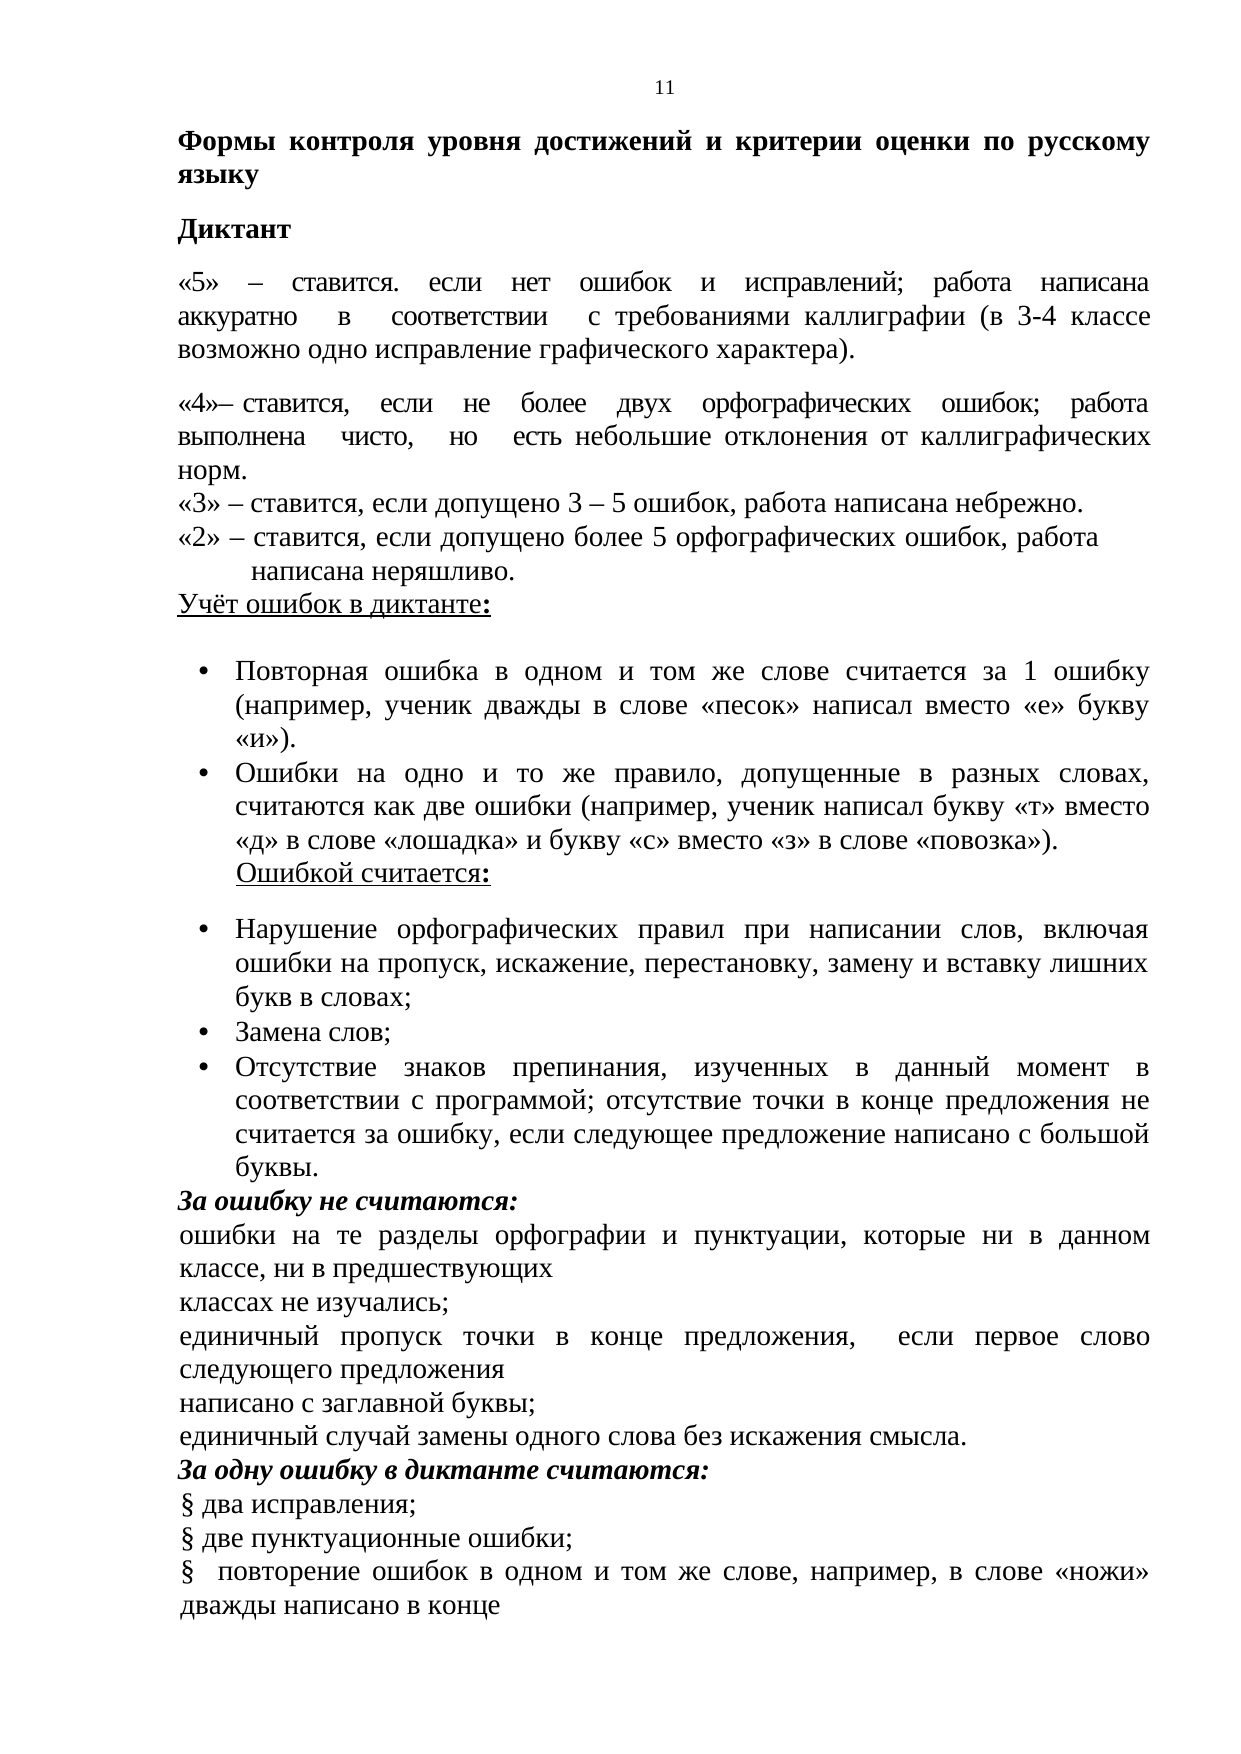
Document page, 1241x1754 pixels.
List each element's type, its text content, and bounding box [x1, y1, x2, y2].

text ошибки на те разделы орфографии и пунктуации, которые ни в данном классе, ни в предшествующих [179, 1217, 1152, 1284]
text «2» – ставится, если допущено более 5 орфографических ошибок, работа написана неряшливо. [177, 519, 1100, 586]
text «5» – ставится. если нет ошибок и исправлений; работа написана аккуратно в соответствии с требованиями каллиграфии (в 3-4 классе возможно одно исправление графического характера). [177, 264, 1152, 365]
text Формы контроля уровня достижений и критерии оценки по русскому языку [177, 123, 1152, 190]
list Ошибки на одно и то же правило, допущенные в разных словах, считаются как две ошибки (например, ученик написал букву «т» вместо «д» в слове «лошадка» и букву «с» вместо «з» в слове «повозка»). [198, 755, 1151, 856]
text За ошибку не считаются: [178, 1183, 1152, 1217]
text единичный случай замены одного слова без искажения смысла. [179, 1418, 1152, 1452]
text классах не изучались; [179, 1284, 1152, 1318]
list Замена слов; [198, 1014, 1152, 1048]
text единичный пропуск точки в конце предложения, если первое слово следующего предложения [179, 1318, 1152, 1385]
text Учёт ошибок в диктанте: [177, 586, 1100, 620]
text За одну ошибку в диктанте считаются: [178, 1452, 1152, 1486]
list Отсутствие знаков препинания, изученных в данный момент в соответствии с программой; отсутствие точки в конце предложения не считается за ошибку, если следующее предложение написано с большой буквы. [198, 1049, 1151, 1183]
text § повторение ошибок в одном и том же слове, например, в слове «ножи» дважды написано в конце [180, 1553, 1152, 1621]
text «3» – ставится, если допущено 3 – 5 ошибок, работа написана небрежно. [177, 486, 1152, 519]
text Диктант [177, 211, 1151, 244]
list Нарушение орфографических правил при написании слов, включая ошибки на пропуск, искажение, перестановку, замену и вставку лишних букв в словах; [198, 912, 1149, 1012]
text § два исправления; [180, 1486, 1152, 1519]
text § две пунктуационные ошибки; [180, 1520, 1152, 1553]
list Повторная ошибка в одном и том же слове считается за 1 ошибку (например, ученик дважды в слове «песок» написал вместо «е» букву «и»). [198, 653, 1151, 754]
text написано с заглавной буквы; [179, 1385, 1152, 1418]
text Ошибкой считается: [236, 856, 1152, 889]
text «4»– ставится, если не более двух орфографических ошибок; работа выполнена чисто, но есть небольшие отклонения от каллиграфических норм. [177, 385, 1152, 486]
